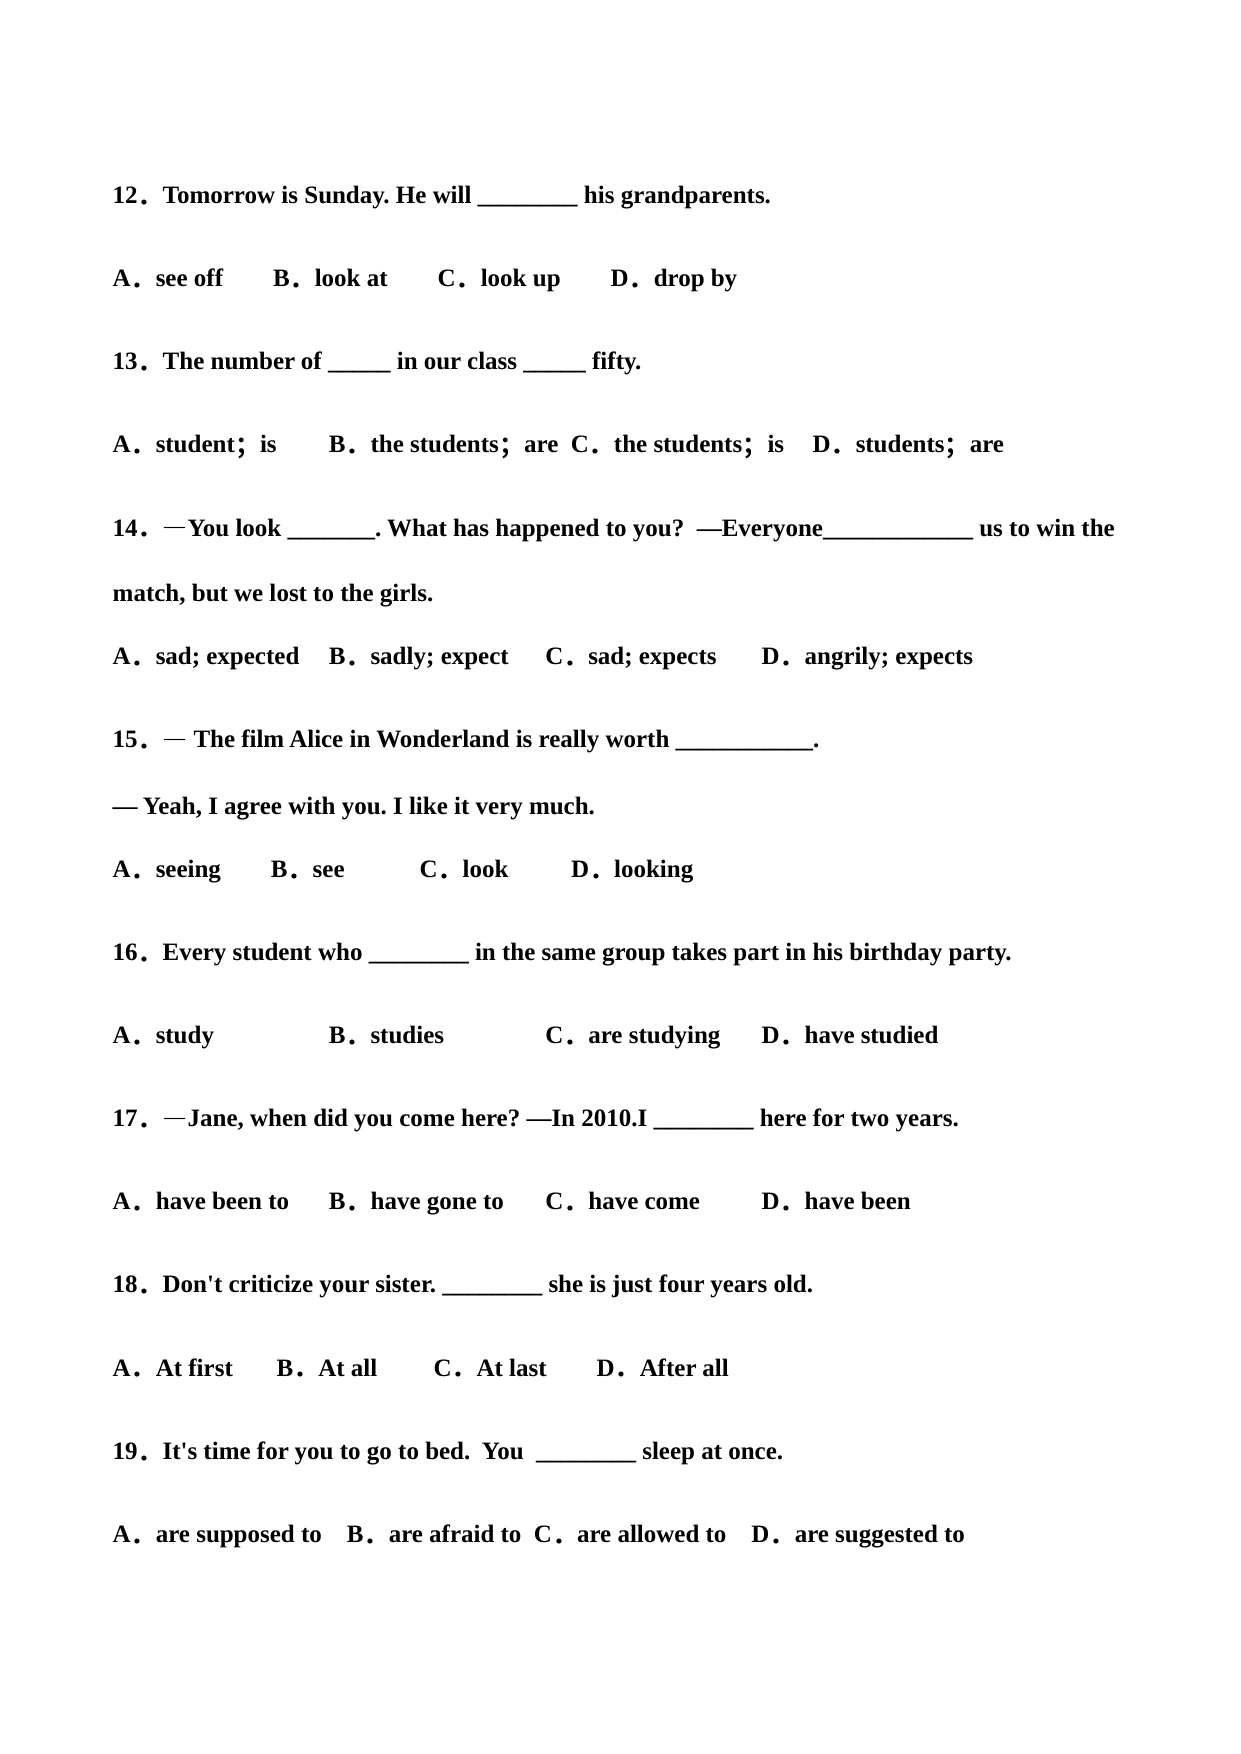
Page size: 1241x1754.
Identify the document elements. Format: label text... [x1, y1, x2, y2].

text 13．The number of _____ in our class _____ fifty. [112, 328, 1128, 393]
text 19．It's time for you to go to bed. You ________ sleep at once. [112, 1418, 1128, 1483]
text A．student；is B．the students；are C．the students；is D．students；are [112, 411, 1128, 476]
text 14．—You look _______. What has happened to you? —Everyone____________ us to win the match, but we lost to the girls. [112, 494, 1128, 608]
text 15．— The film Alice in Wonderland is really worth ___________. [112, 706, 1128, 771]
text A．sad; expected B．sadly; expect C．sad; expects D．angrily; expects [112, 623, 1128, 688]
text A．see off B．look at C．look up D．drop by [112, 245, 1128, 310]
text 18．Don't criticize your sister. ________ she is just four years old. [112, 1251, 1128, 1316]
text A．study B．studies C．are studying D．have studied [112, 1002, 1128, 1067]
text A．seeing B．see C．look D．looking [112, 836, 1128, 901]
text 16．Every student who ________ in the same group takes part in his birthday party. [112, 919, 1128, 984]
text A．are supposed to B．are afraid to C．are allowed to D．are suggested to [112, 1501, 1128, 1566]
text 17．—Jane, when did you come here? —In 2010.I ________ here for two years. [112, 1085, 1128, 1150]
text — Yeah, I agree with you. I like it very much. [112, 789, 1128, 821]
text A．have been to B．have gone to C．have come D．have been [112, 1168, 1128, 1233]
text A．At first B．At all C．At last D．After all [112, 1334, 1128, 1399]
text 12．Tomorrow is Sunday. He will ________ his grandparents. [112, 162, 1128, 227]
